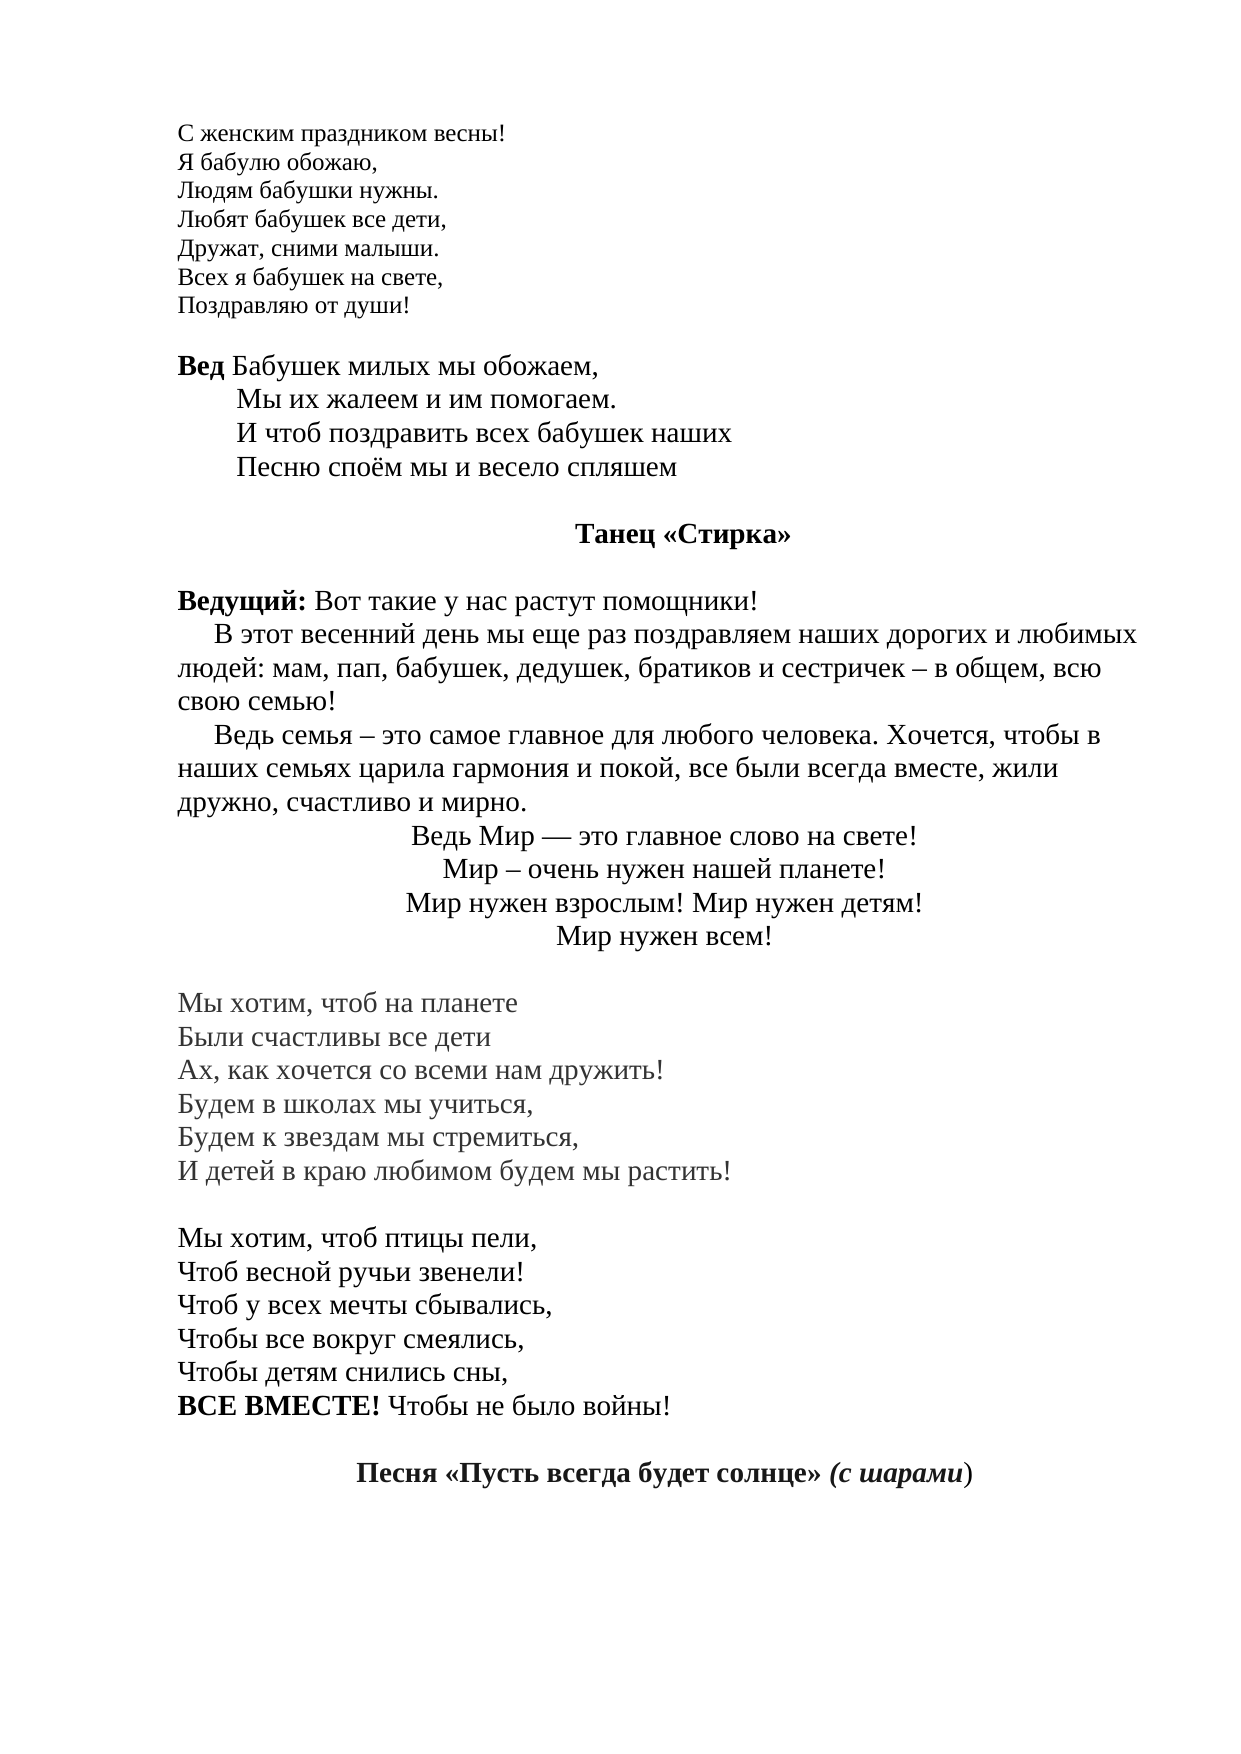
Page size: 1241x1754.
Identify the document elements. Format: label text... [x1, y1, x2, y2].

text Мир нужен взрослым! Мир нужен детям! [177, 885, 1152, 918]
text Мир – очень нужен нашей планете! [177, 851, 1152, 885]
text ВСЕ ВМЕСТЕ! Чтобы не было войны! [177, 1388, 1152, 1421]
text Мы их жалеем и им помогаем. [236, 382, 1152, 415]
text Дружат, сними малыши. [177, 233, 1152, 262]
text Мы хотим, чтоб птицы пели, [177, 1220, 1152, 1254]
text Поздравляю от души! [177, 291, 1152, 319]
text И чтоб поздравить всех бабушек наших [236, 415, 1152, 449]
text Танец «Стирка» [177, 516, 1152, 549]
text Людям бабушки нужны. [177, 176, 1152, 204]
text Чтоб у всех мечты сбывались, [177, 1287, 1152, 1321]
text Песня «Пусть всегда будет солнце» (с шарами) [177, 1455, 1152, 1488]
text Песню споём мы и весело спляшем [236, 449, 1152, 482]
text Вед Бабушек милых мы обожаем, [177, 348, 1152, 382]
text Я бабулю обожаю, [177, 147, 1152, 176]
text Чтобы детям снились сны, [177, 1354, 1152, 1388]
text Мир нужен всем! [177, 918, 1152, 952]
text Ведь семья – это самое главное для любого человека. Хочется, чтобы в наших семьях царила гармония и покой, все были всегда вместе, жили дружно, счастливо и мирно. [177, 717, 1152, 818]
text Чтобы все вокруг смеялись, [177, 1321, 1152, 1354]
text Всех я бабушек на свете, [177, 262, 1152, 291]
text Ведущий: Вот такие у нас растут помощники! [177, 583, 1152, 616]
text Чтоб весной ручьи звенели! [177, 1254, 1152, 1287]
text Мы хотим, чтоб на планете Были счастливы все дети Ах, как хочется со всеми нам дружить! Будем в школах мы учиться, Будем к звездам мы стремиться, И детей в краю любимом будем мы растить! [177, 985, 1152, 1187]
text С женским праздником весны! [177, 118, 1152, 147]
text Любят бабушек все дети, [177, 204, 1152, 233]
text Ведь Мир — это главное слово на свете! [177, 818, 1152, 851]
text В этот весенний день мы еще раз поздравляем наших дорогих и любимых людей: мам, пап, бабушек, дедушек, братиков и сестричек – в общем, всю свою семью! [177, 616, 1152, 717]
